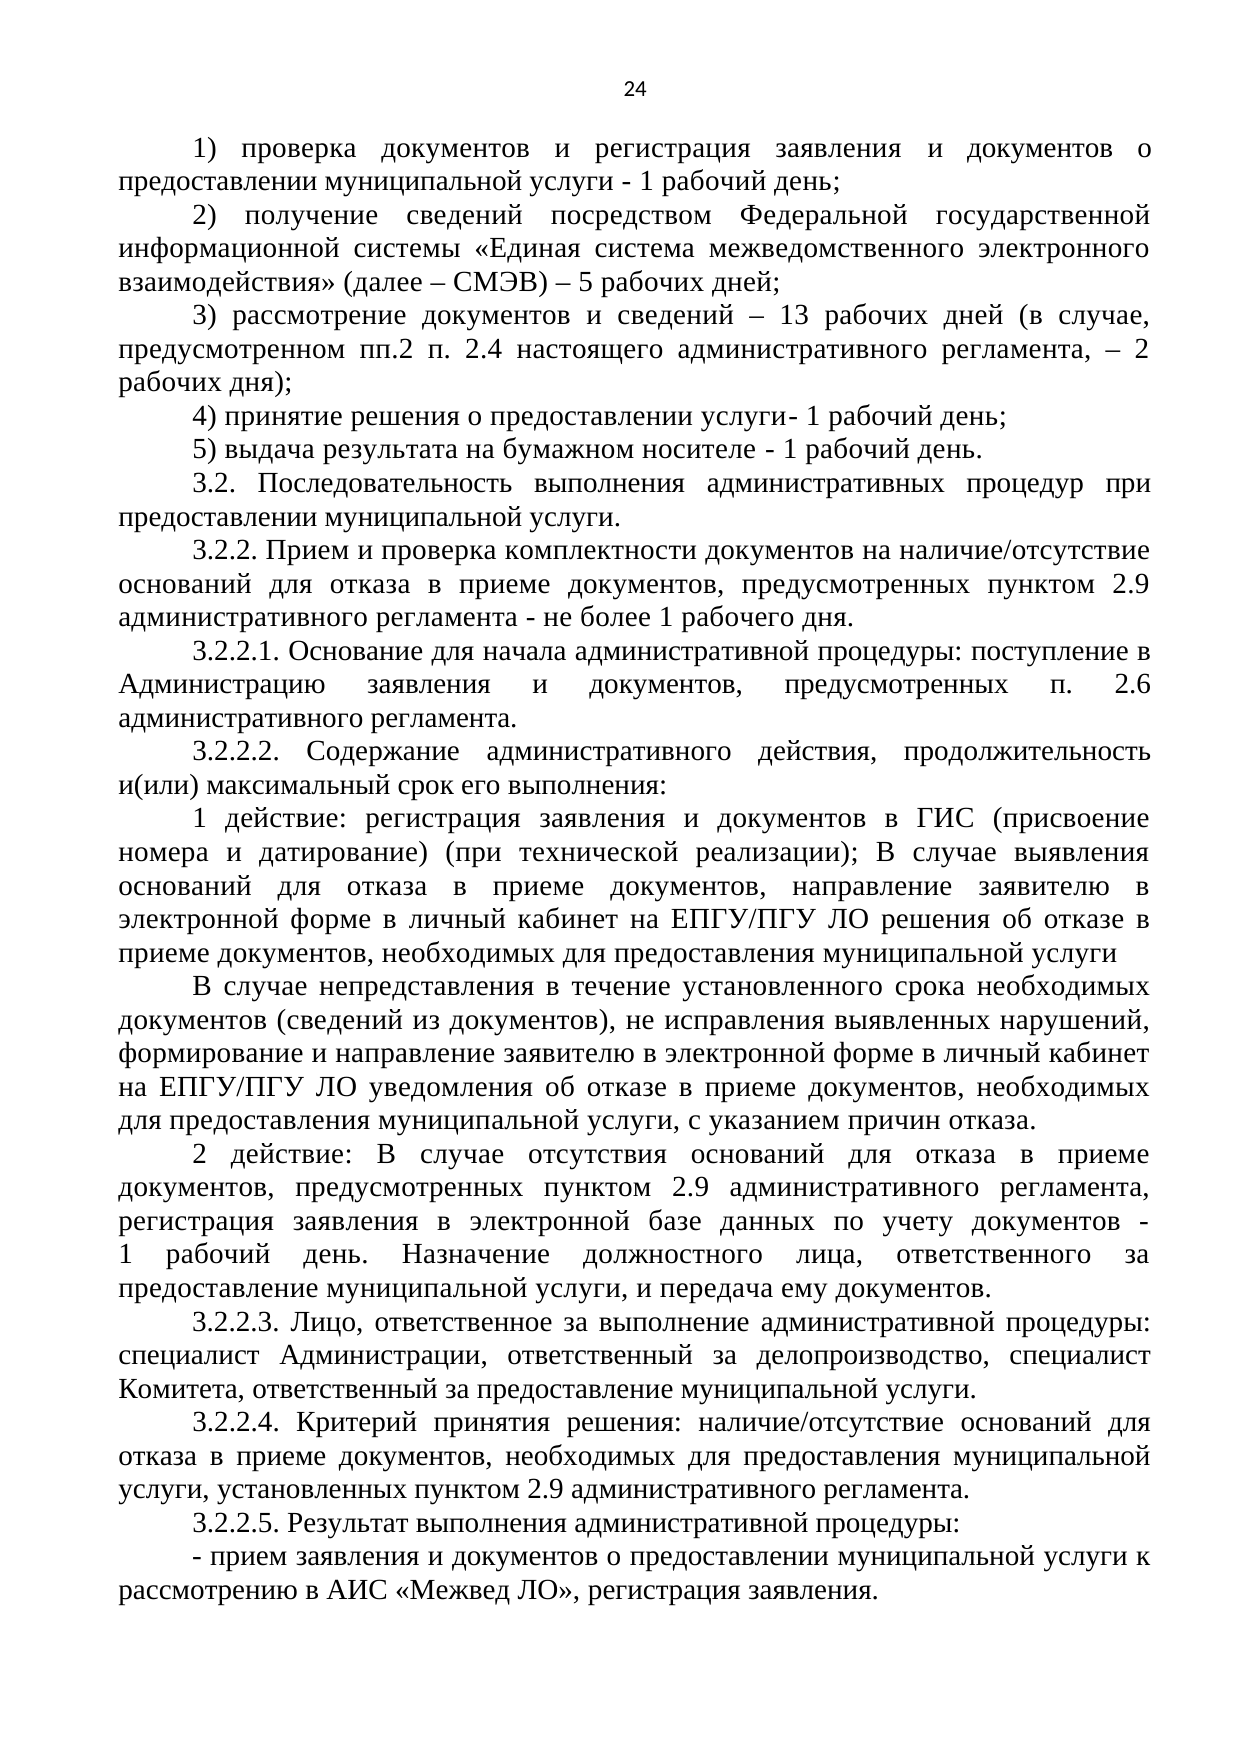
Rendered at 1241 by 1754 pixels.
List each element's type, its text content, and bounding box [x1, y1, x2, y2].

text В случае непредставления в течение установленного срока необходимых документов (сведений из документов), не исправления выявленных нарушений, формирование и направление заявителю в электронной форме в личный кабинет на ЕПГУ/ПГУ ЛО уведомления об отказе в приеме документов, необходимых для предоставления муниципальной услуги, с указанием причин отказа. [118, 968, 1152, 1136]
text 2) получение сведений посредством Федеральной государственной информационной системы «Единая система межведомственного электронного взаимодействия» (далее – СМЭВ) – 5 рабочих дней; [118, 197, 1152, 297]
text 3.2.2. Прием и проверка комплектности документов на наличие/отсутствие оснований для отказа в приеме документов, предусмотренных пунктом 2.9 административного регламента - не более 1 рабочего дня. [118, 532, 1152, 633]
text 2 действие: В случае отсутствия оснований для отказа в приеме документов, предусмотренных пунктом 2.9 административного регламента, регистрация заявления в электронной базе данных по учету документов - 1 рабочий день. Назначение должностного лица, ответственного за предоставление муниципальной услуги, и передача ему документов. [118, 1136, 1152, 1304]
text 1) проверка документов и регистрация заявления и документов о предоставлении муниципальной услуги - 1 рабочий день; [118, 130, 1152, 197]
text 3.2.2.1. Основание для начала административной процедуры: поступление в Администрацию заявления и документов, предусмотренных п. 2.6 административного регламента. [118, 633, 1152, 733]
title 3.2. Последовательность выполнения административных процедур при предоставлении муниципальной услуги. [118, 465, 1152, 532]
text 5) выдача результата на бумажном носителе - 1 рабочий день. [118, 432, 1152, 465]
text 3.2.2.2. Содержание административного действия, продолжительность и(или) максимальный срок его выполнения: [118, 733, 1152, 801]
text 4) принятие решения о предоставлении услуги- 1 рабочий день; [118, 398, 1152, 432]
text 3) рассмотрение документов и сведений – 13 рабочих дней (в случае, предусмотренном пп.2 п. 2.4 настоящего административного регламента, – 2 рабочих дня); [118, 297, 1152, 398]
text 1 действие: регистрация заявления и документов в ГИС (присвоение номера и датирование) (при технической реализации); В случае выявления оснований для отказа в приеме документов, направление заявителю в электронной форме в личный кабинет на ЕПГУ/ПГУ ЛО решения об отказе в приеме документов, необходимых для предоставления муниципальной услуги [118, 801, 1152, 968]
text 3.2.2.4. Критерий принятия решения: наличие/отсутствие оснований для отказа в приеме документов, необходимых для предоставления муниципальной услуги, установленных пунктом 2.9 административного регламента. [118, 1404, 1152, 1505]
text - прием заявления и документов о предоставлении муниципальной услуги к рассмотрению в АИС «Межвед ЛО», регистрация заявления. [118, 1538, 1152, 1606]
text 3.2.2.3. Лицо, ответственное за выполнение административной процедуры: специалист Администрации, ответственный за делопроизводство, специалист Комитета, ответственный за предоставление муниципальной услуги. [118, 1304, 1152, 1404]
text 3.2.2.5. Результат выполнения административной процедуры: [118, 1505, 1152, 1538]
